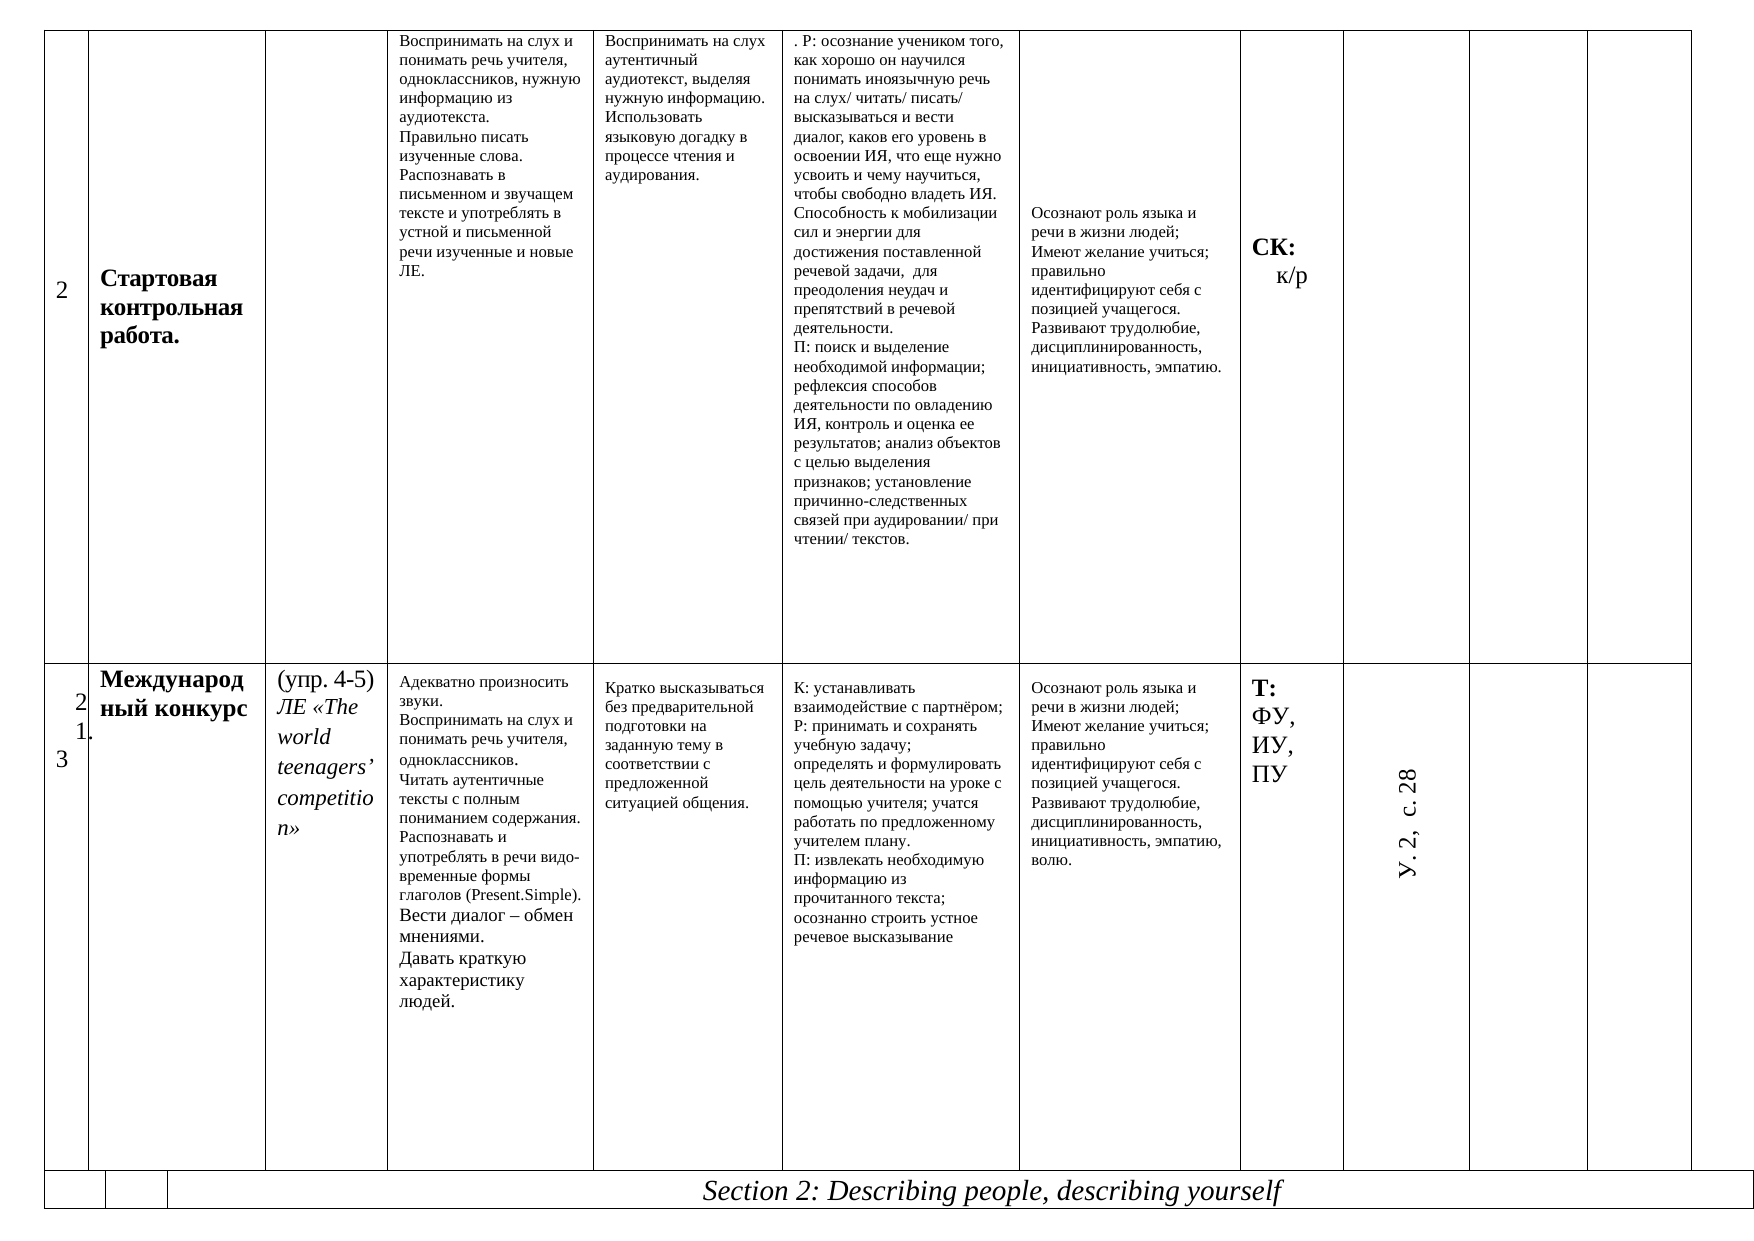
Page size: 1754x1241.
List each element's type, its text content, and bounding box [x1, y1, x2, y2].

table_cell . Р: осознание учеником того, как хорошо он научился понимать иноязычную речь на слух/ читать/ писать/ высказываться и вести диалог, каков его уровень в освоении ИЯ, что еще нужно усвоить и чему научиться, чтобы свободно владеть ИЯ. Способность к мобилизации сил и энергии для достижения поставленной речевой задачи, для преодоления неудач и препятствий в речевой деятельности. П: поиск и выделение необходимой информации; рефлексия способов деятельности по овладению ИЯ, контроль и оценка ее результатов; анализ объектов с целью выделения признаков; установление причинно-следственных связей при аудировании/ при чтении/ текстов. [783, 31, 1019, 663]
table_cell Адекватно произносить звуки. Воспринимать на слух и понимать речь учителя, одноклассников. Читать аутентичные тексты с полным пониманием содержания. Распознавать и употреблять в речи видо-временные формы глаголов (Present.Simple). Вести диалог – обмен мнениями. Давать краткую характеристику людей. [388, 664, 593, 1170]
table_cell [1588, 31, 1691, 663]
table_cell Осознают роль языка и речи в жизни людей; Имеют желание учиться; правильно идентифицируют себя с позицией учащегося. Развивают трудолюбие, дисциплинированность, инициативность, эмпатию. [1020, 31, 1240, 663]
table_cell [45, 1171, 105, 1208]
table_cell [1588, 664, 1691, 1170]
table_cell Воспринимать на слух аутентичный аудиотекст, выделяя нужную информацию. Использовать языковую догадку в процессе чтения и аудирования. [594, 31, 782, 663]
table_cell [1470, 664, 1587, 1170]
table_cell [1344, 31, 1469, 663]
table_cell Стартовая контрольная работа. [89, 31, 265, 663]
table_cell Кратко высказываться без предварительной подготовки на заданную тему в соответствии с предложенной ситуацией общения. [594, 664, 782, 1170]
table_cell К: устанавливать взаимодействие с партнёром; Р: принимать и сохранять учебную задачу; определять и формулировать цель деятельности на уроке с помощью учителя; учатся работать по предложенному учителем плану. П: извлекать необходимую информацию из прочитанного текста; осознанно строить устное речевое высказывание [783, 664, 1019, 1170]
table_cell [106, 1171, 167, 1208]
table_cell 2 3 [45, 664, 88, 1170]
table_cell [1470, 31, 1587, 663]
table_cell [1020, 664, 1240, 1170]
table_cell Воспринимать на слух и понимать речь учителя, одноклассников, нужную информацию из аудиотекста. Правильно писать изученные слова. Распознавать в письменном и звучащем тексте и употреблять в устной и письменной речи изученные и новые ЛЕ. [388, 31, 593, 663]
table_cell (упр. 4-5) ЛЕ «Тhe world teenagers’ competition» [266, 664, 387, 1170]
table_cell Международный конкурс [89, 664, 265, 1170]
table_cell 2 [45, 31, 88, 663]
table_cell Section 2: Describing people, describing yourself [168, 1171, 1753, 1208]
table_cell СК: к/р [1241, 31, 1343, 663]
table_cell Т: ФУ, ИУ, ПУ [1241, 664, 1343, 1170]
table_cell [266, 31, 387, 663]
table_cell У. 2, с. 28 [1344, 664, 1469, 1170]
